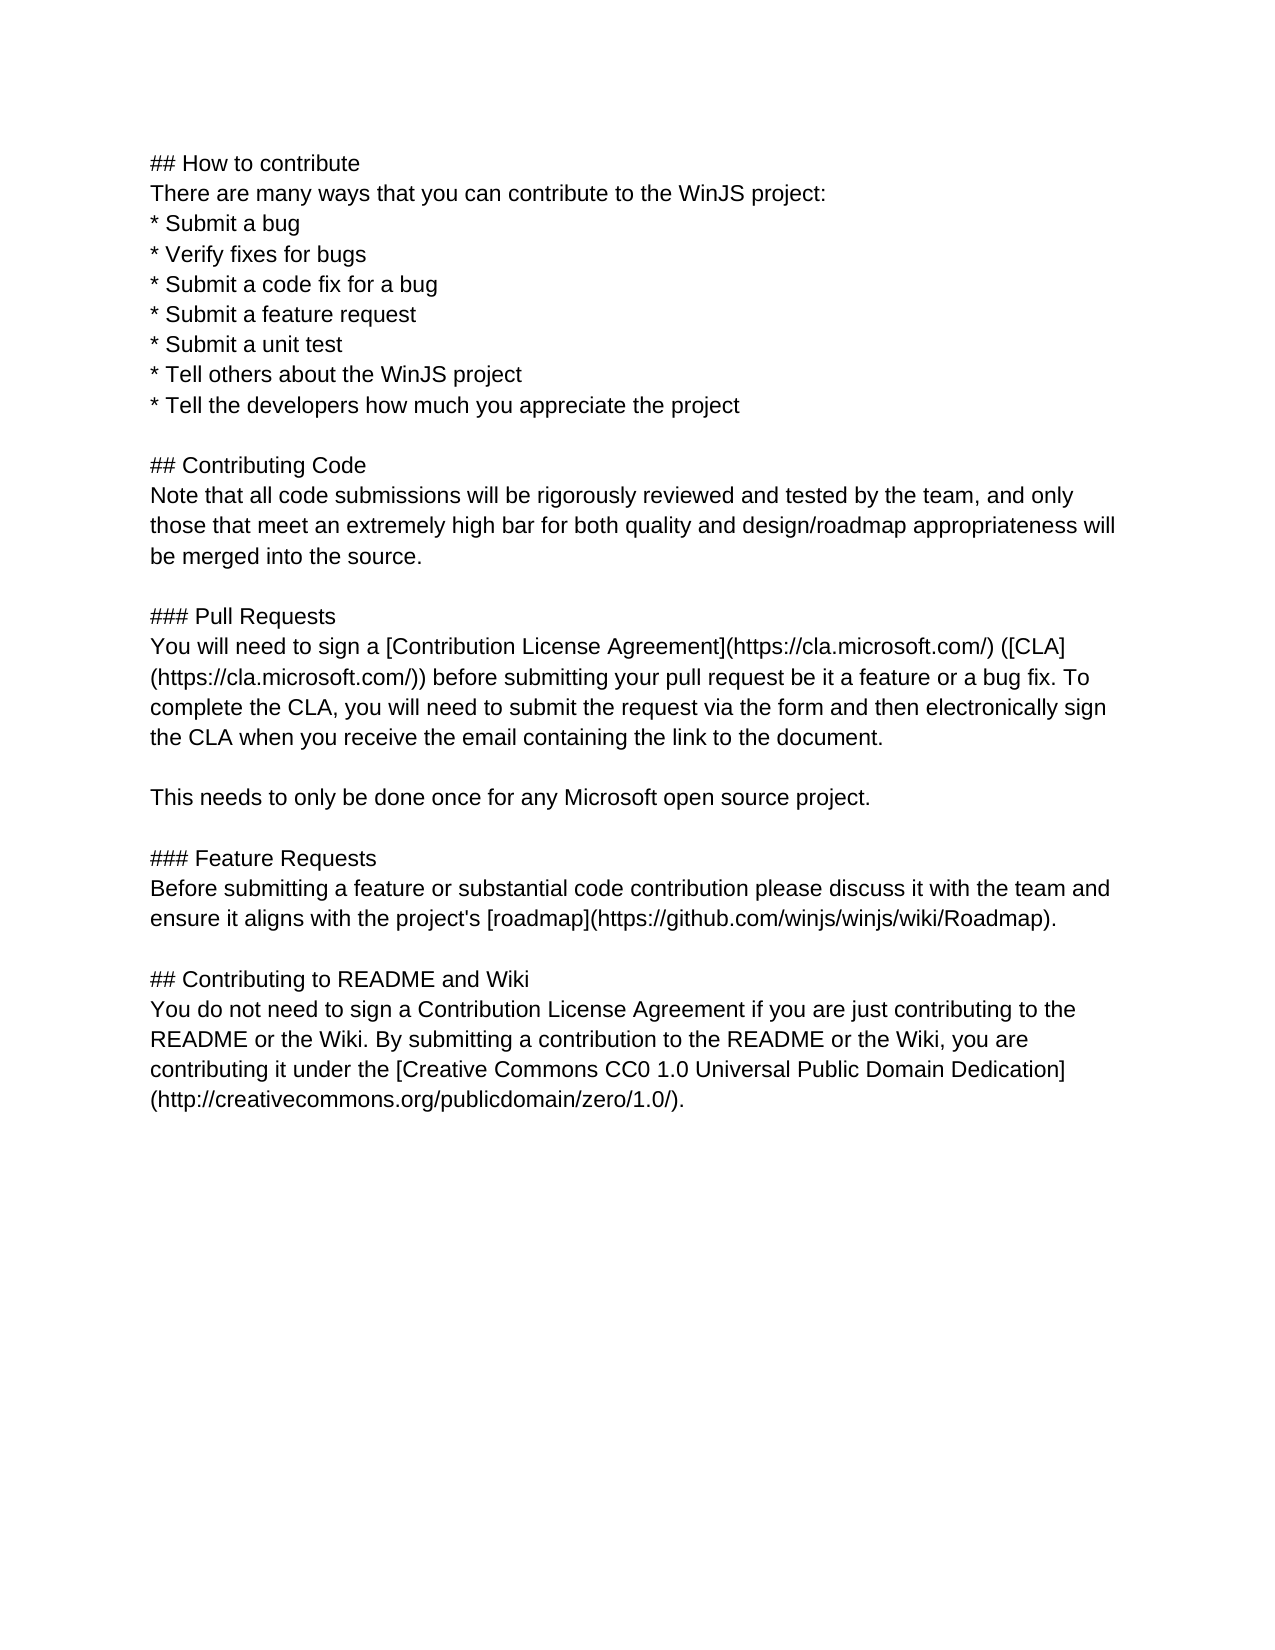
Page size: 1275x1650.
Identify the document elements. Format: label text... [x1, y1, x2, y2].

text Before submitting a feature or substantial code contribution please discuss it with the team and ensure it aligns with the project's [roadmap](https://github.com/winjs/winjs/wiki/Roadmap). [150, 875, 1125, 932]
text You will need to sign a [Contribution License Agreement](https://cla.microsoft.com/) ([CLA](https://cla.microsoft.com/)) before submitting your pull request be it a feature or a bug fix. To complete the CLA, you will need to submit the request via the form and then electronically sign the CLA when you receive the email containing the link to the document. [150, 633, 1125, 750]
text * Submit a unit test [150, 331, 1125, 358]
text ## Contributing Code [150, 452, 1125, 478]
text You do not need to sign a Contribution License Agreement if you are just contributing to the README or the Wiki. By submitting a contribution to the README or the Wiki, you are contributing it under the [Creative Commons CC0 1.0 Universal Public Domain Dedication](http://creativecommons.org/publicdomain/zero/1.0/). [150, 996, 1125, 1113]
text * Tell the developers how much you appreciate the project [150, 392, 1125, 418]
text ### Pull Requests [150, 603, 1125, 629]
text * Submit a feature request [150, 301, 1125, 327]
text This needs to only be done once for any Microsoft open source project. [150, 784, 1125, 811]
text * Verify fixes for bugs [150, 241, 1125, 267]
text ### Feature Requests [150, 845, 1125, 871]
text * Submit a bug [150, 210, 1125, 237]
text ## How to contribute [150, 150, 1125, 176]
text * Tell others about the WinJS project [150, 361, 1125, 388]
text * Submit a code fix for a bug [150, 271, 1125, 297]
text ## Contributing to README and Wiki [150, 966, 1125, 992]
text There are many ways that you can contribute to the WinJS project: [150, 180, 1125, 207]
text Note that all code submissions will be rigorously reviewed and tested by the team, and only those that meet an extremely high bar for both quality and design/roadmap appropriateness will be merged into the source. [150, 482, 1125, 569]
